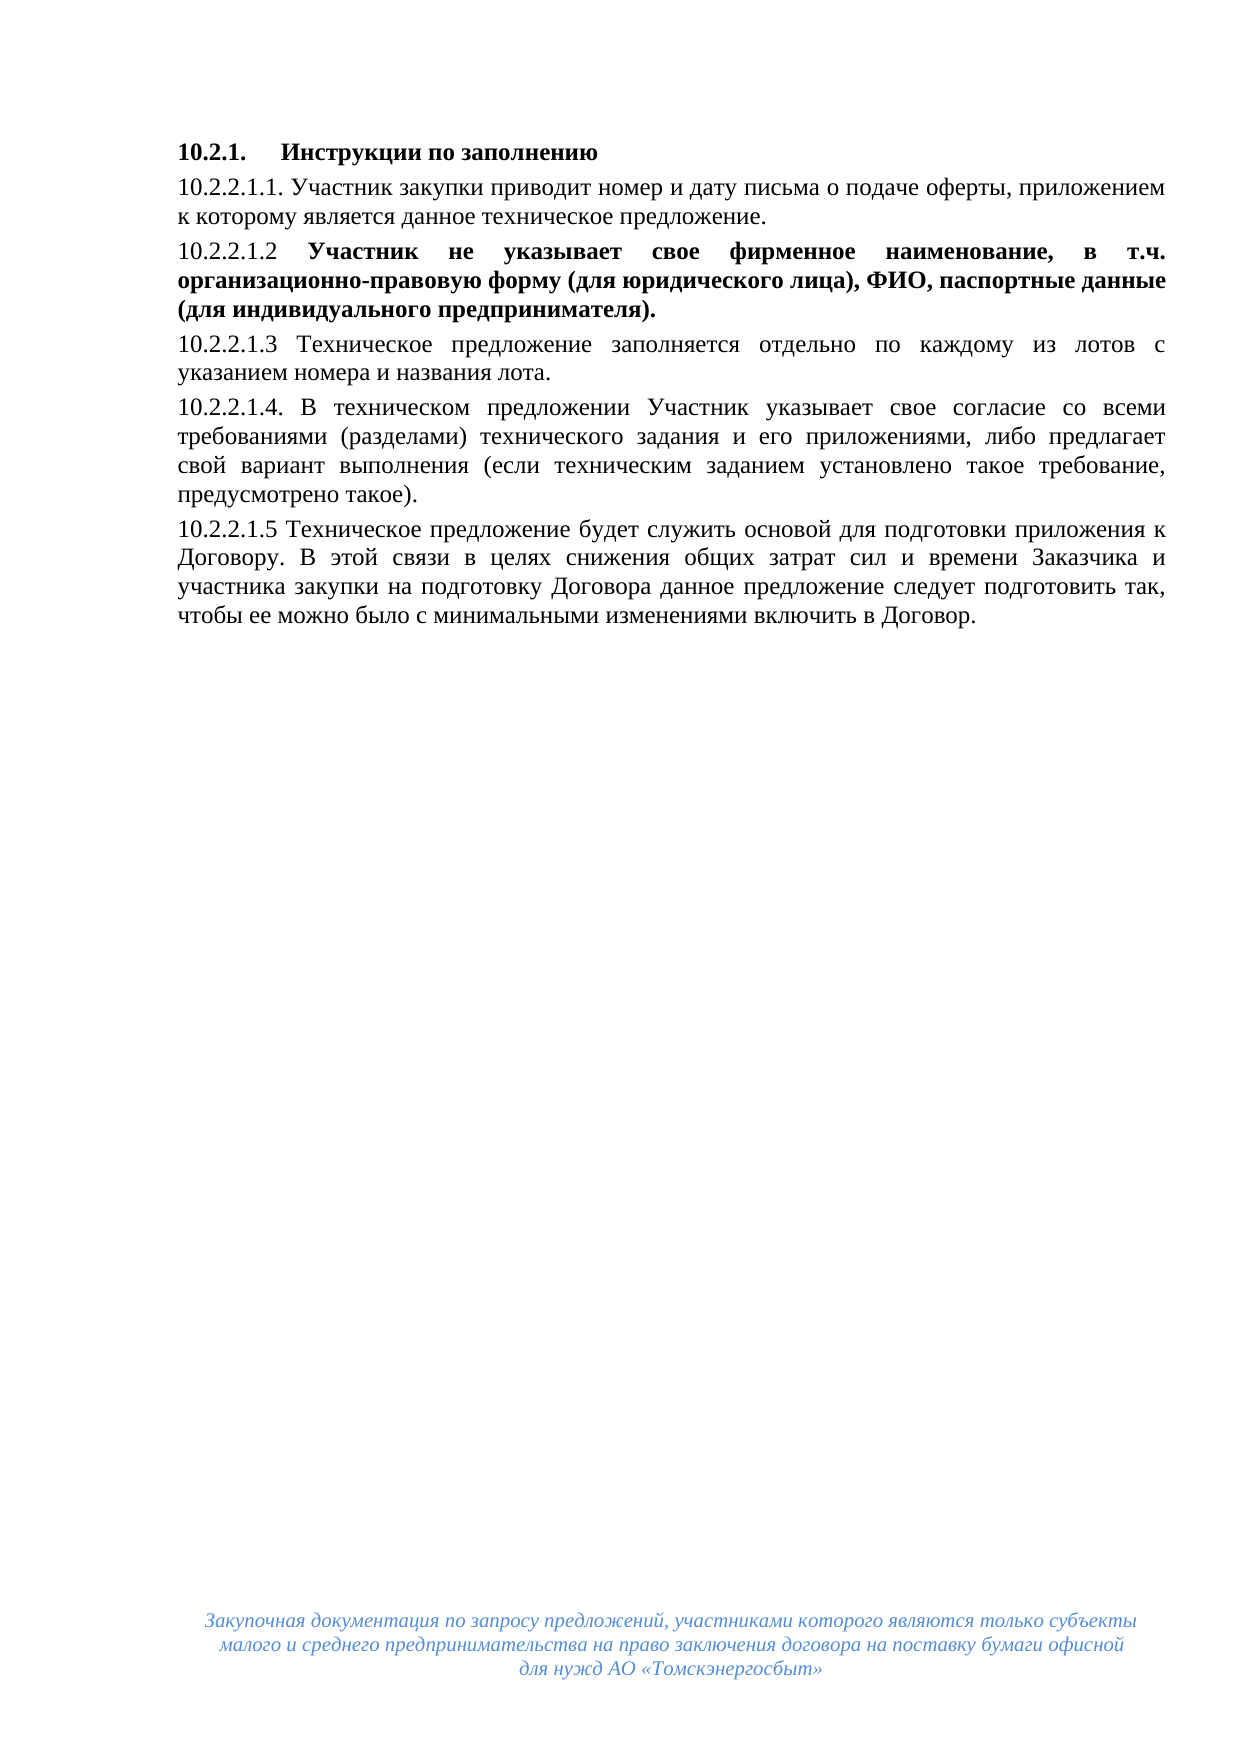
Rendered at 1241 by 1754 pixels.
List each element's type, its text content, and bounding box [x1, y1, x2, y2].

text 10.2.2.1.4. В техническом предложении Участник указывает свое согласие со всеми требованиями (разделами) технического задания и его приложениями, либо предлагает свой вариант выполнения (если техническим заданием установлено такое требование, предусмотрено такое). [177, 392, 1167, 507]
list Инструкции по заполнению [177, 137, 1167, 166]
text 10.2.2.1.1. Участник закупки приводит номер и дату письма о подаче оферты, приложением к которому является данное техническое предложение. [177, 172, 1167, 230]
text 10.2.2.1.5 Техническое предложение будет служить основой для подготовки приложения к Договору. В этой связи в целях снижения общих затрат сил и времени Заказчика и участника закупки на подготовку Договора данное предложение следует подготовить так, чтобы ее можно было с минимальными изменениями включить в Договор. [177, 514, 1167, 629]
text 10.2.2.1.2 Участник не указывает свое фирменное наименование, в т.ч. организационно-правовую форму (для юридического лица), ФИО, паспортные данные (для индивидуального предпринимателя). [177, 236, 1167, 322]
text 10.2.2.1.3 Техническое предложение заполняется отдельно по каждому из лотов с указанием номера и названия лота. [177, 329, 1167, 386]
